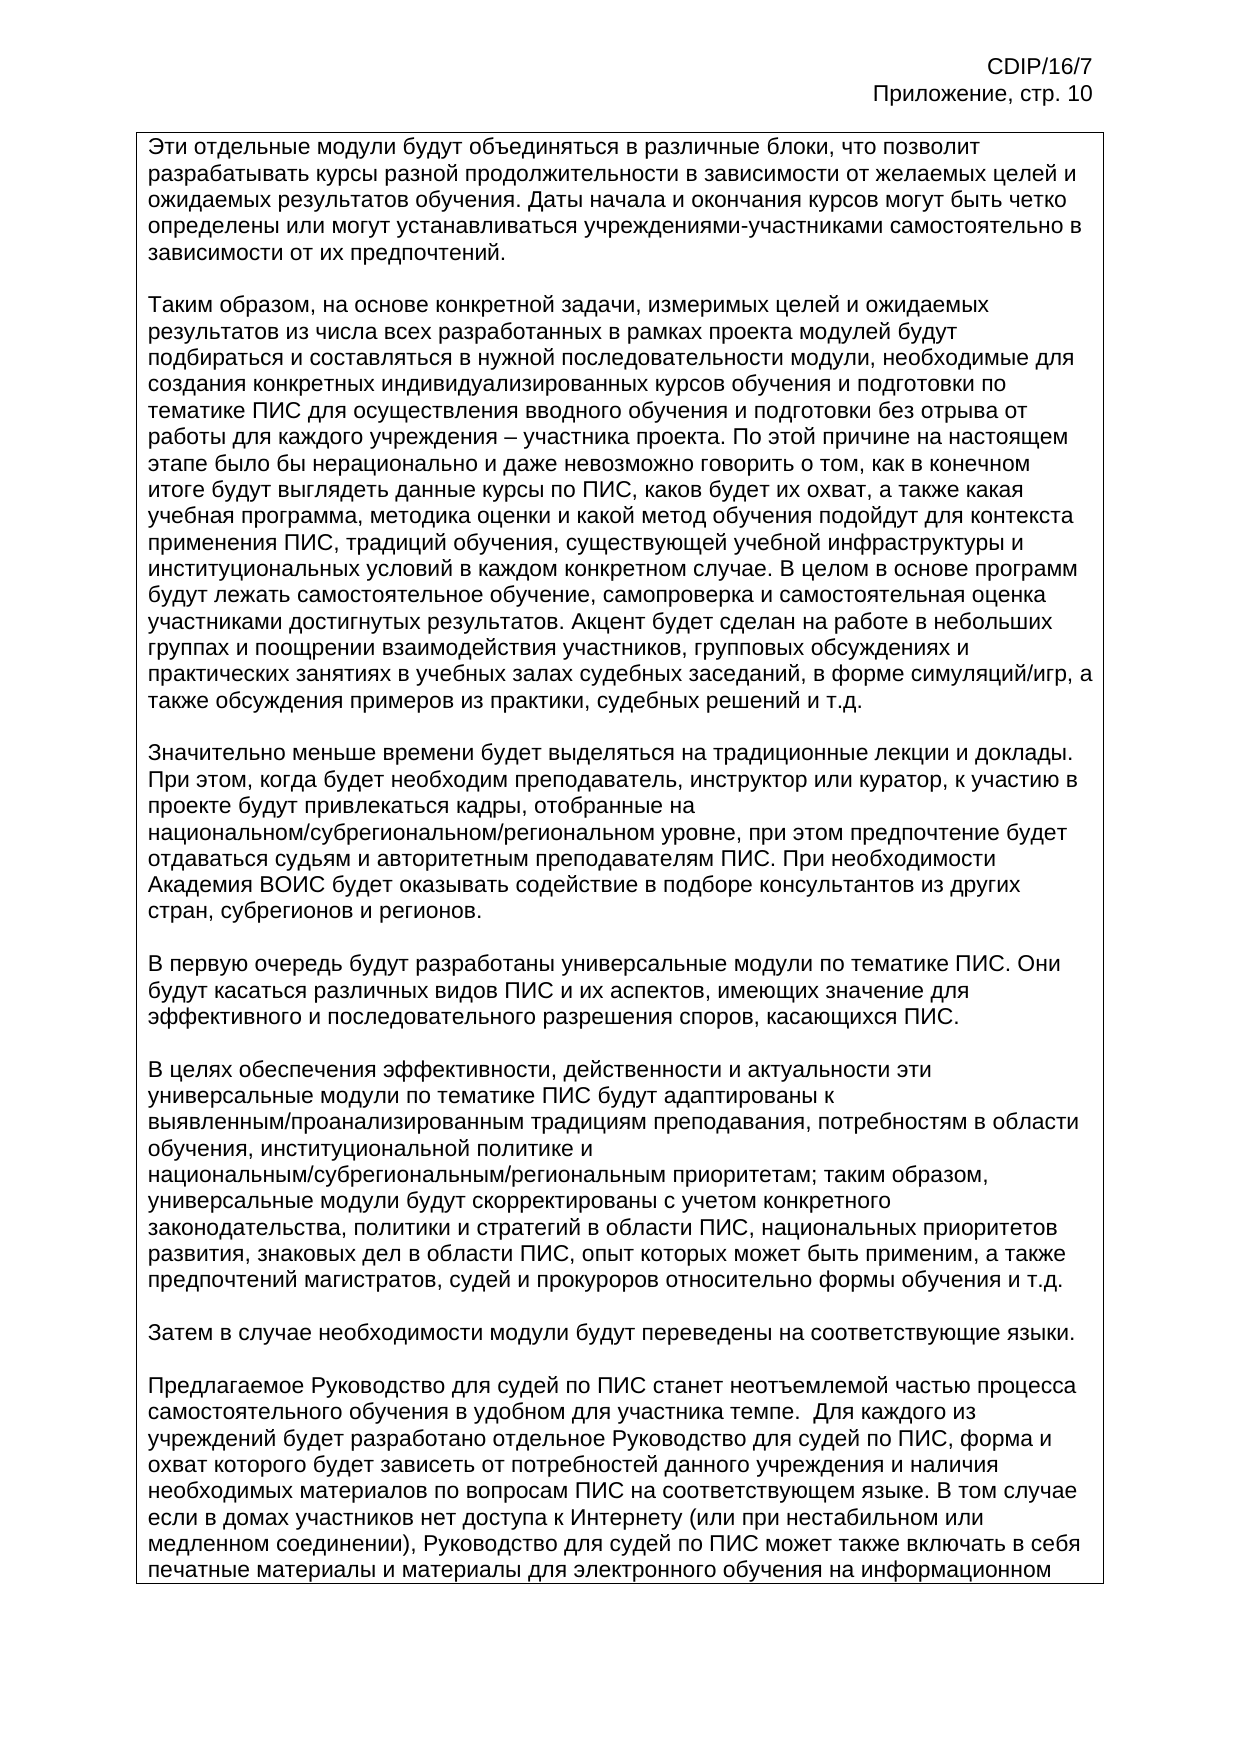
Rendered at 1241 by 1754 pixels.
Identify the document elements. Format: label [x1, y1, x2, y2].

table_cell [137, 133, 1103, 1583]
